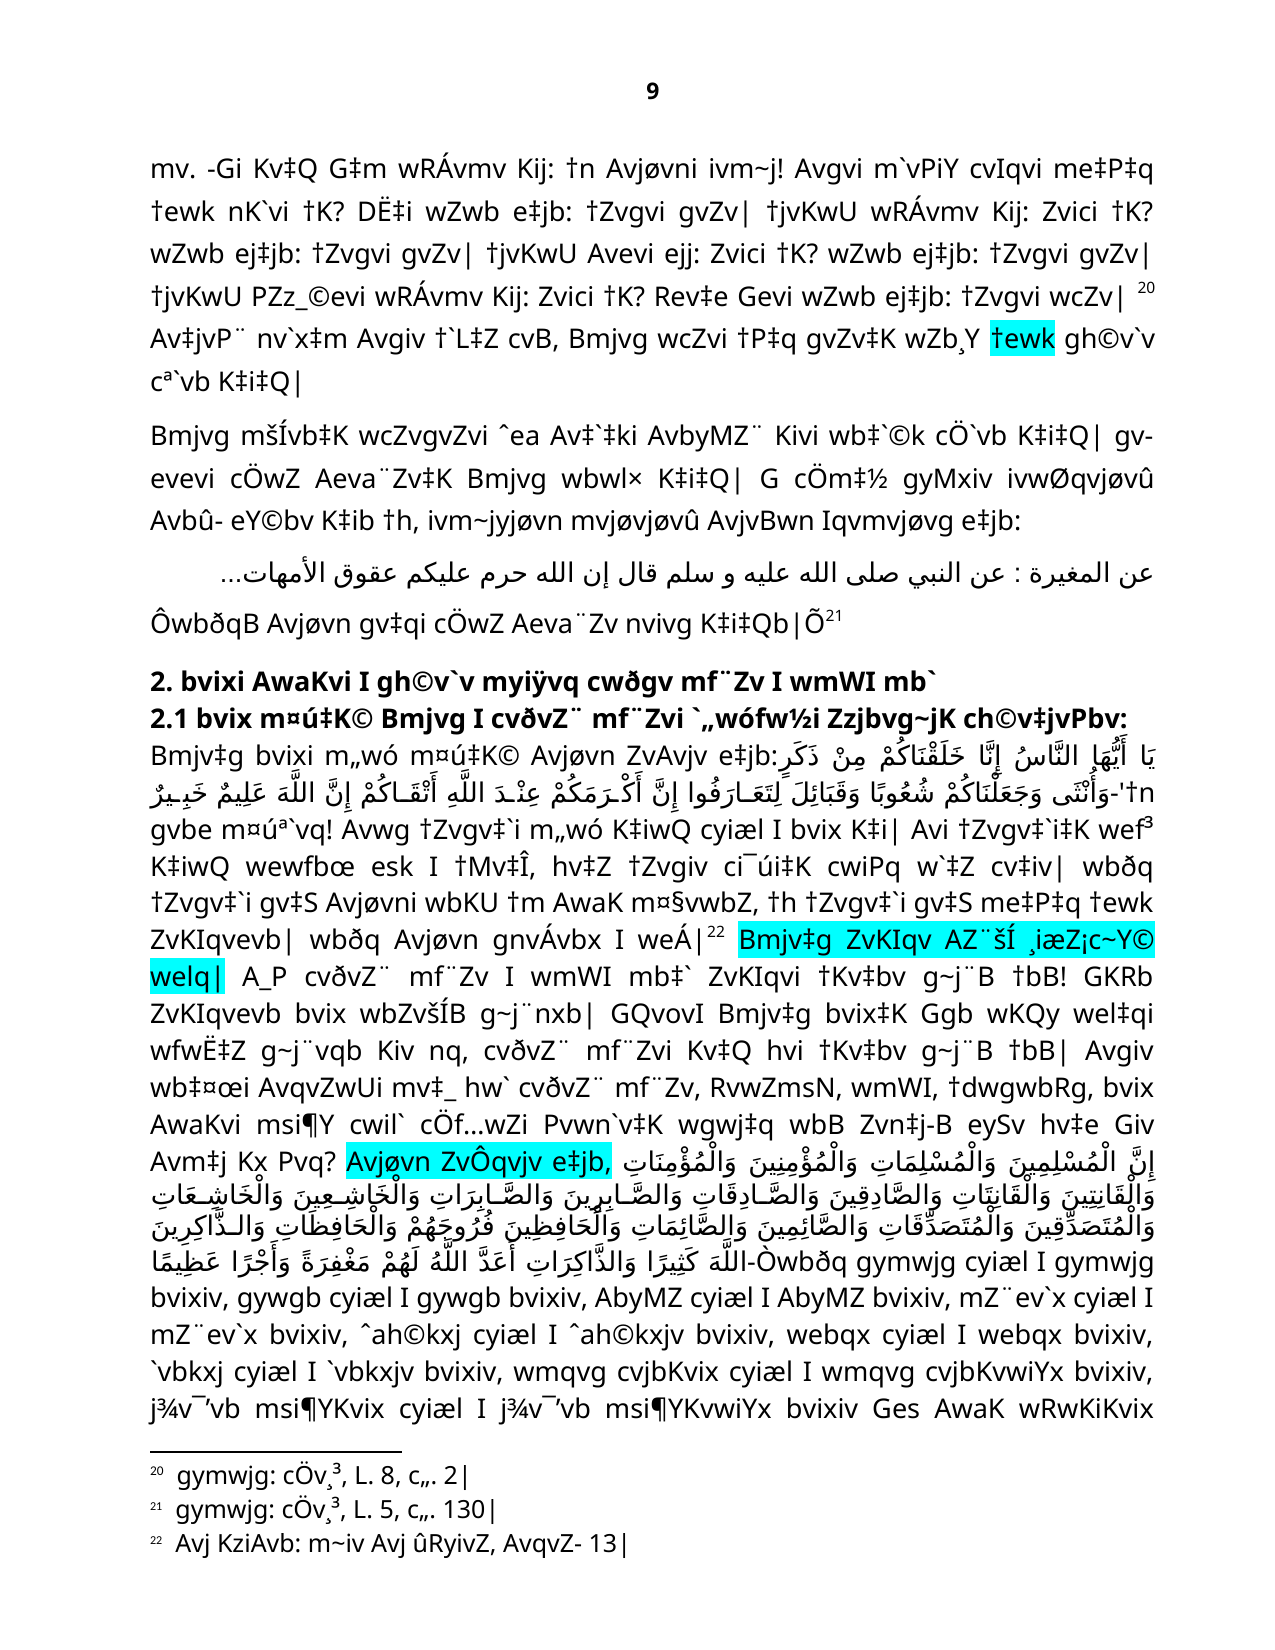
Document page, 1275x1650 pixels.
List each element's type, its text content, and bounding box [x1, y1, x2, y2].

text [150, 736, 1155, 1426]
text عن المغيرة : عن النبي صلى الله عليه و سلم قال إن الله حرم عليكم عقوق الأمهات... [150, 557, 1155, 588]
text 2. bvixi AwaKvi I gh©v`v myiÿvq cwðgv mf¨Zv I wmWI mb` [150, 663, 1155, 699]
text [150, 150, 1155, 399]
text ÔwbðqB Avjøvn gv‡qi cÖwZ Aeva¨Zv nvivg K‡i‡Qb|Õ [150, 605, 1155, 642]
text Bmjvg mšÍvb‡K wcZvgvZvi ˆea Av‡`‡ki AvbyMZ¨ Kivi wb‡`©k cÖ`vb K‡i‡Q| gv-evevi cÖwZ Aeva¨Zv‡K Bmjvg wbwl× K‡i‡Q| G cÖm‡½ gyMxiv ivwØqvjøvû Avbû- eY©bv K‡ib †h, ivm~jyjøvn mvjøvjøvû AvjvBwn Iqvmvjøvg e‡jb: [150, 417, 1155, 538]
text 2.1 bvix m¤ú‡K© Bmjvg I cvðvZ¨ mf¨Zvi `„wófw½i Zzjbvg~jK ch©v‡jvPbv: [150, 699, 1155, 736]
